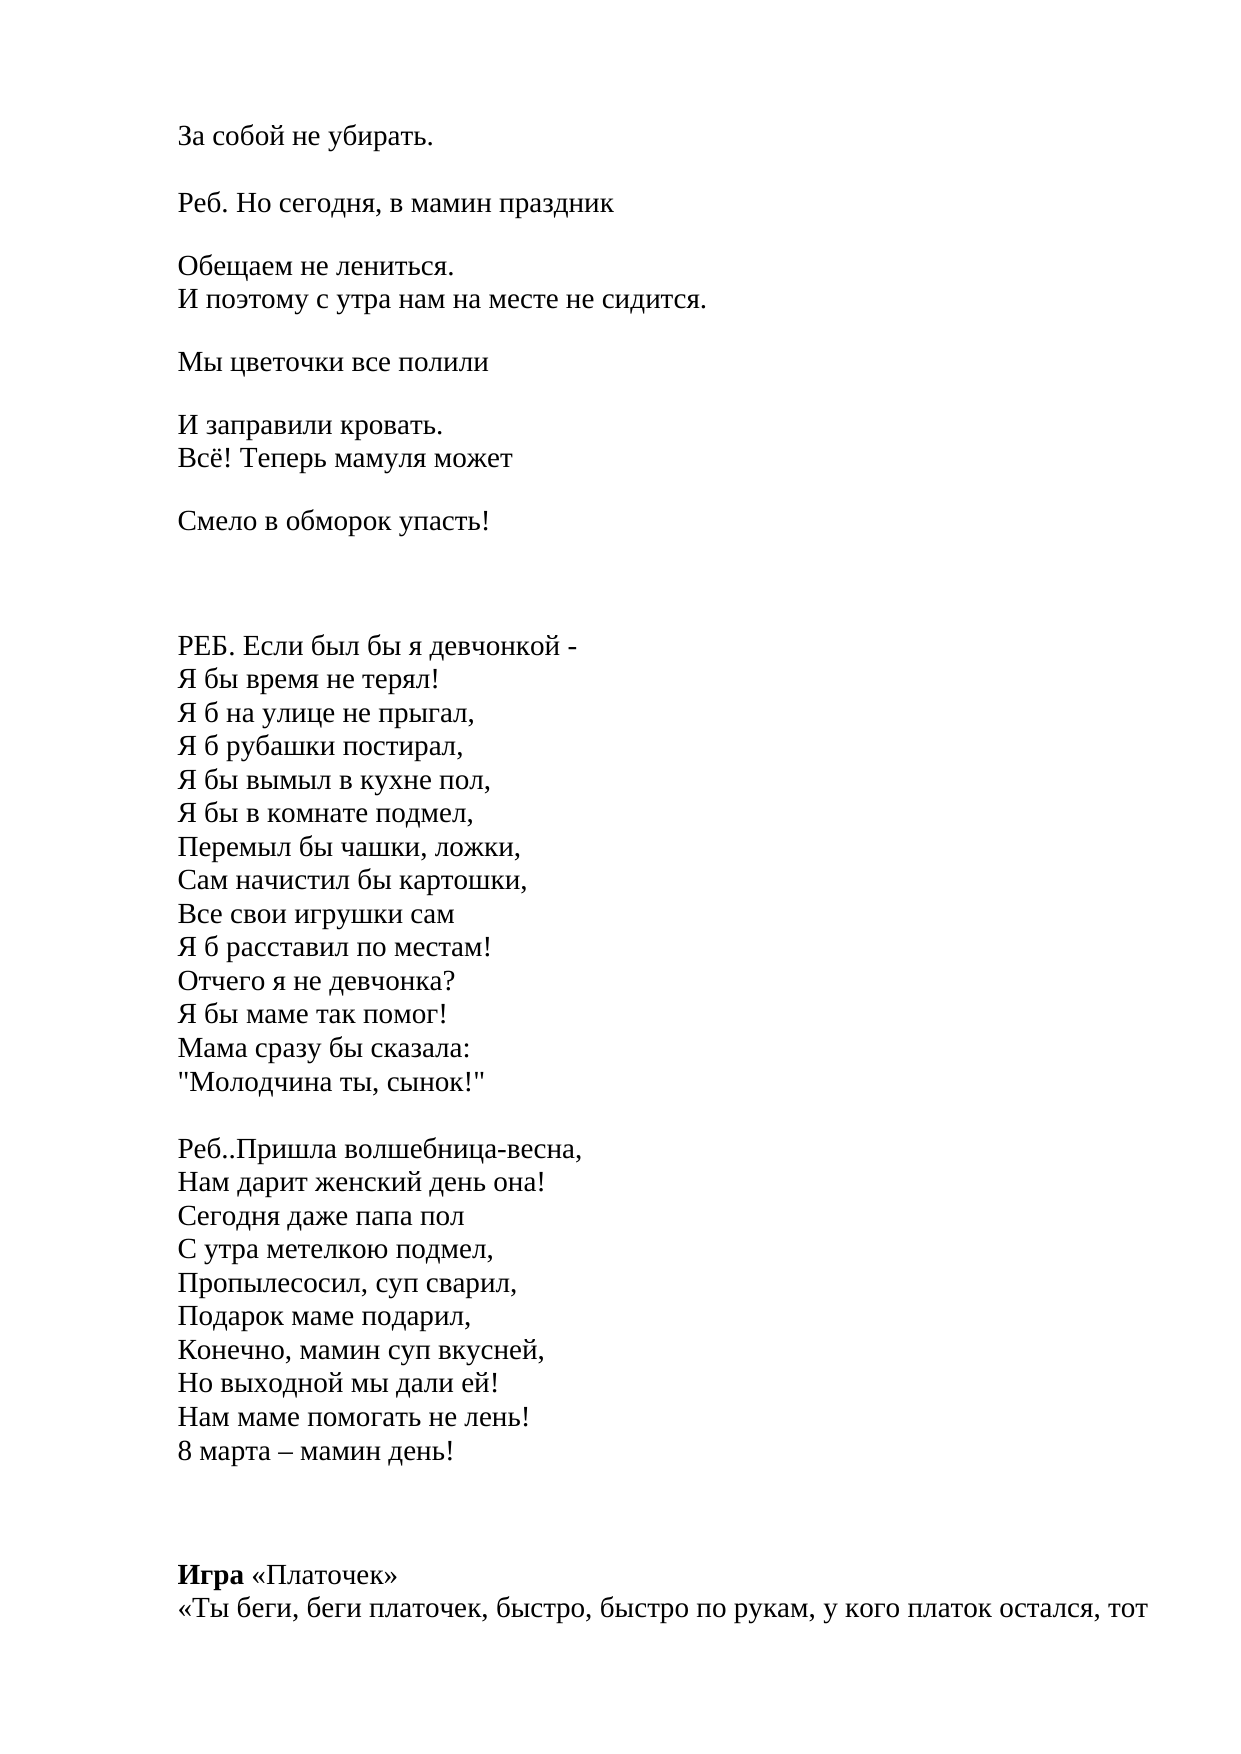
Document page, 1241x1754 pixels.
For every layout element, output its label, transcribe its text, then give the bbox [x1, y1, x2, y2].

text Мы цветочки все полили [177, 344, 1152, 378]
text Смело в обморок упасть! [177, 503, 1152, 537]
text РЕБ. Если был бы я девчонкой - Я бы время не терял! Я б на улице не прыгал, Я б рубашки постирал, Я бы вымыл в кухне пол, Я бы в комнате подмел, Перемыл бы чашки, ложки, Сам начистил бы картошки, Все свои игрушки сам Я б расставил по местам! Отчего я не девчонка? Я бы маме так помог! Мама сразу бы сказала: "Молодчина ты, сынок!" Реб..Пришла волшебница-весна, Нам дарит женский день она! Сегодня даже папа пол С утра метелкою подмел, Пропылесосил, суп сварил, Подарок маме подарил, Конечно, мамин суп вкусней, Но выходной мы дали ей! Нам маме помогать не лень! 8 марта – мамин день! [177, 628, 1152, 1466]
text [177, 1557, 1152, 1624]
text Обещаем не лениться. И поэтому с утра нам на месте не сидится. [177, 248, 1152, 315]
text И заправили кровать. Всё! Теперь мамуля может [177, 407, 1152, 474]
text За собой не убирать. Реб. Но сегодня, в мамин праздник [177, 118, 1152, 219]
